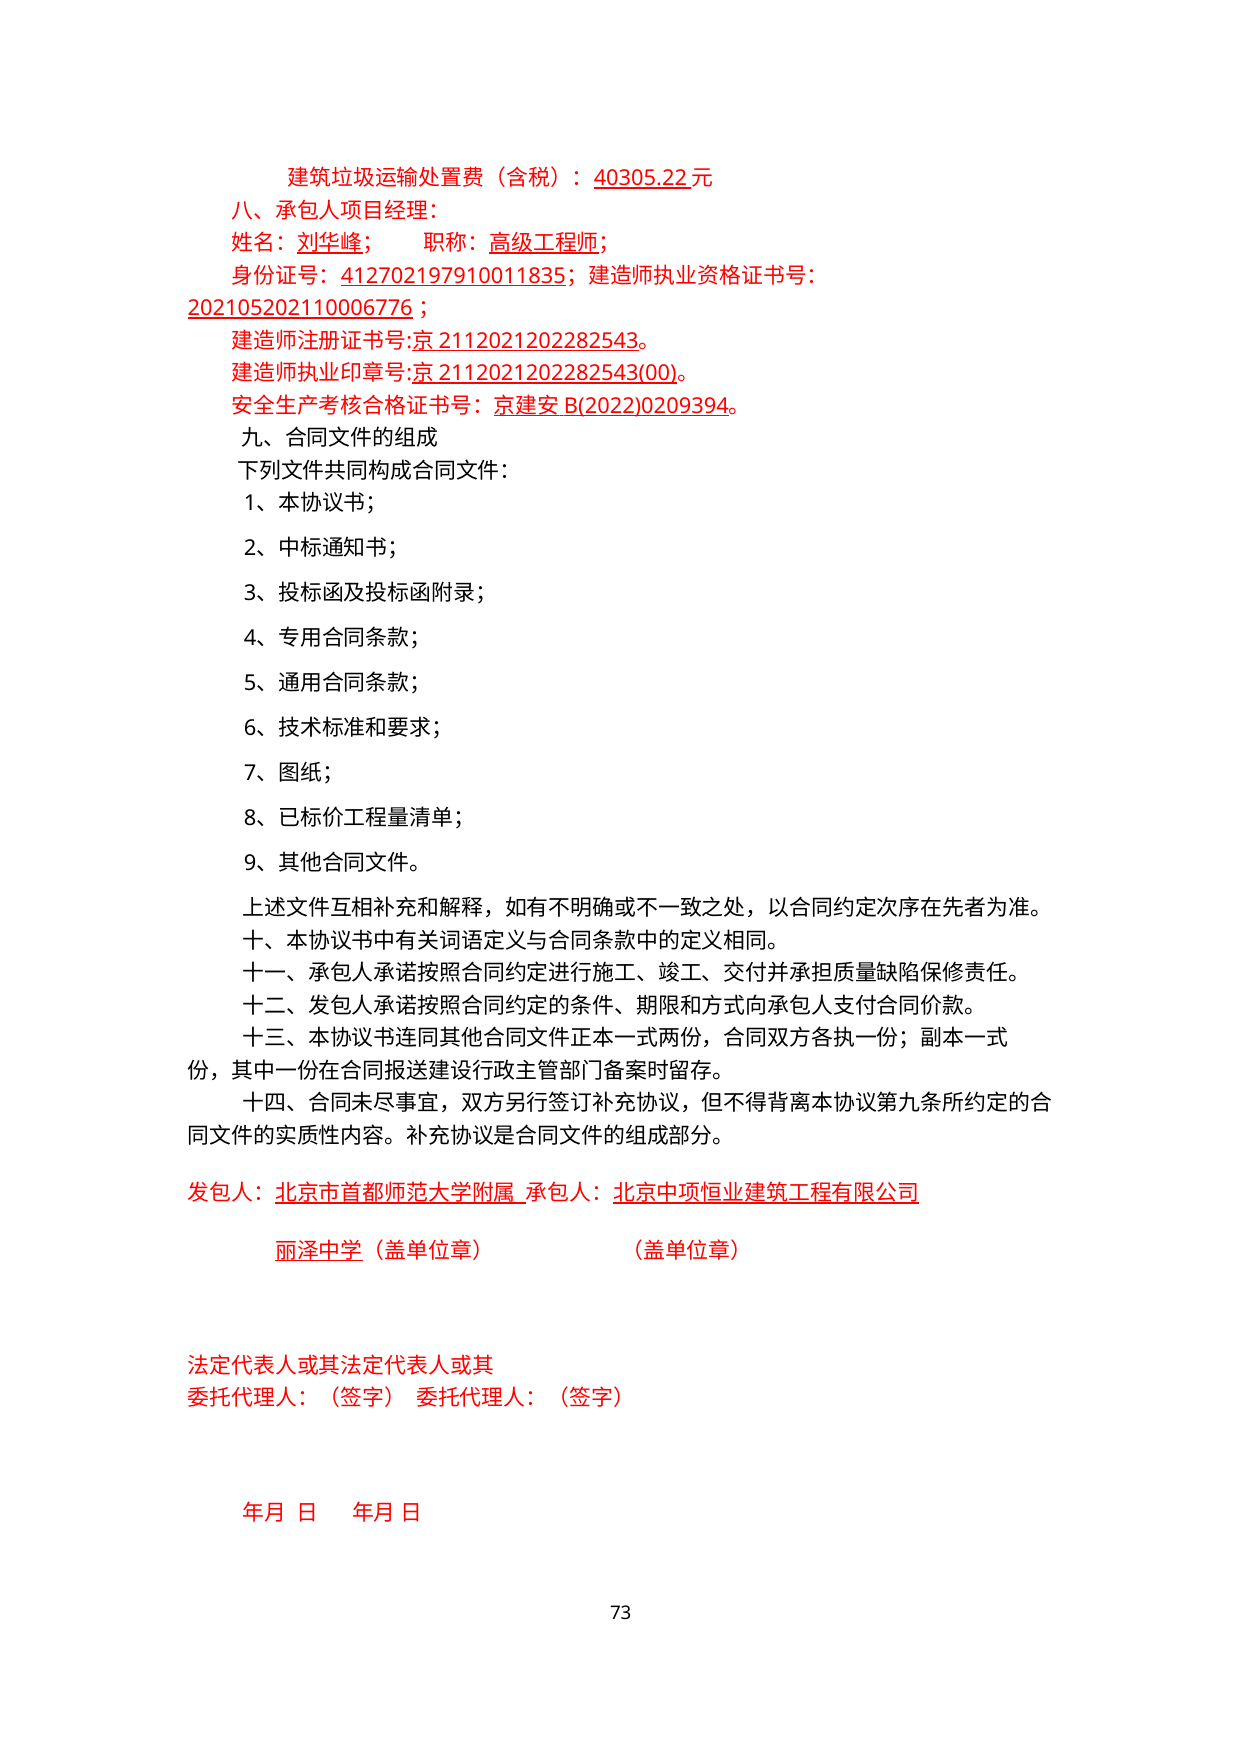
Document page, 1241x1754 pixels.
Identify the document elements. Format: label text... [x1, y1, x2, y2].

text 建造师注册证书号:京2112021202282543。 [187, 322, 1053, 355]
text 下列文件共同构成合同文件： [187, 452, 1053, 485]
text 委托代理人：（签字） 委托代理人：（签字） [187, 1380, 1053, 1412]
text 7、图纸； [231, 755, 1053, 787]
text 十一、承包人承诺按照合同约定进行施工、竣工、交付并承担质量缺陷保修责任。 [187, 955, 1053, 987]
text 建筑垃圾运输处置费（含税）：40305.22元 [187, 160, 1053, 192]
text 安全生产考核合格证书号：京建安B(2022)0209394。 [187, 387, 1053, 420]
text 八、承包人项目经理： [187, 192, 1053, 225]
text 发包人：北京市首都师范大学附属 承包人：北京中项恒业建筑工程有限公司 [187, 1175, 1053, 1207]
text 2、中标通知书； [231, 530, 1053, 562]
text 十二、发包人承诺按照合同约定的条件、期限和方式向承包人支付合同价款。 [187, 987, 1053, 1020]
text 九、合同文件的组成 [187, 420, 1053, 452]
text 身份证号：412702197910011835；建造师执业资格证书号：202105202110006776 ； [187, 257, 1053, 322]
text 十三、本协议书连同其他合同文件正本一式两份，合同双方各执一份；副本一式 [187, 1020, 1053, 1052]
text 法定代表人或其法定代表人或其 [187, 1347, 1053, 1380]
text 份，其中一份在合同报送建设行政主管部门备案时留存。 [187, 1052, 1053, 1085]
text 上述文件互相补充和解释，如有不明确或不一致之处，以合同约定次序在先者为准。 [187, 890, 1053, 922]
text 建造师执业印章号:京2112021202282543(00)。 [187, 355, 1053, 387]
text 年月 日 年月 日 [187, 1495, 1053, 1527]
text 4、专用合同条款； [231, 620, 1053, 652]
text 1、本协议书； [231, 485, 1053, 517]
text 姓名：刘华峰； 职称：高级工程师； [187, 225, 1053, 257]
text 丽泽中学（盖单位章） （盖单位章） [187, 1232, 1053, 1265]
text 8、已标价工程量清单； [231, 800, 1053, 832]
text 十四、合同未尽事宜，双方另行签订补充协议，但不得背离本协议第九条所约定的合同文件的实质性内容。补充协议是合同文件的组成部分。 [187, 1085, 1053, 1150]
text 3、投标函及投标函附录； [231, 575, 1053, 607]
text 6、技术标准和要求； [231, 710, 1053, 742]
text 5、通用合同条款； [231, 665, 1053, 697]
text 9、其他合同文件。 [231, 845, 1053, 877]
text 十、本协议书中有关词语定义与合同条款中的定义相同。 [187, 922, 1053, 955]
